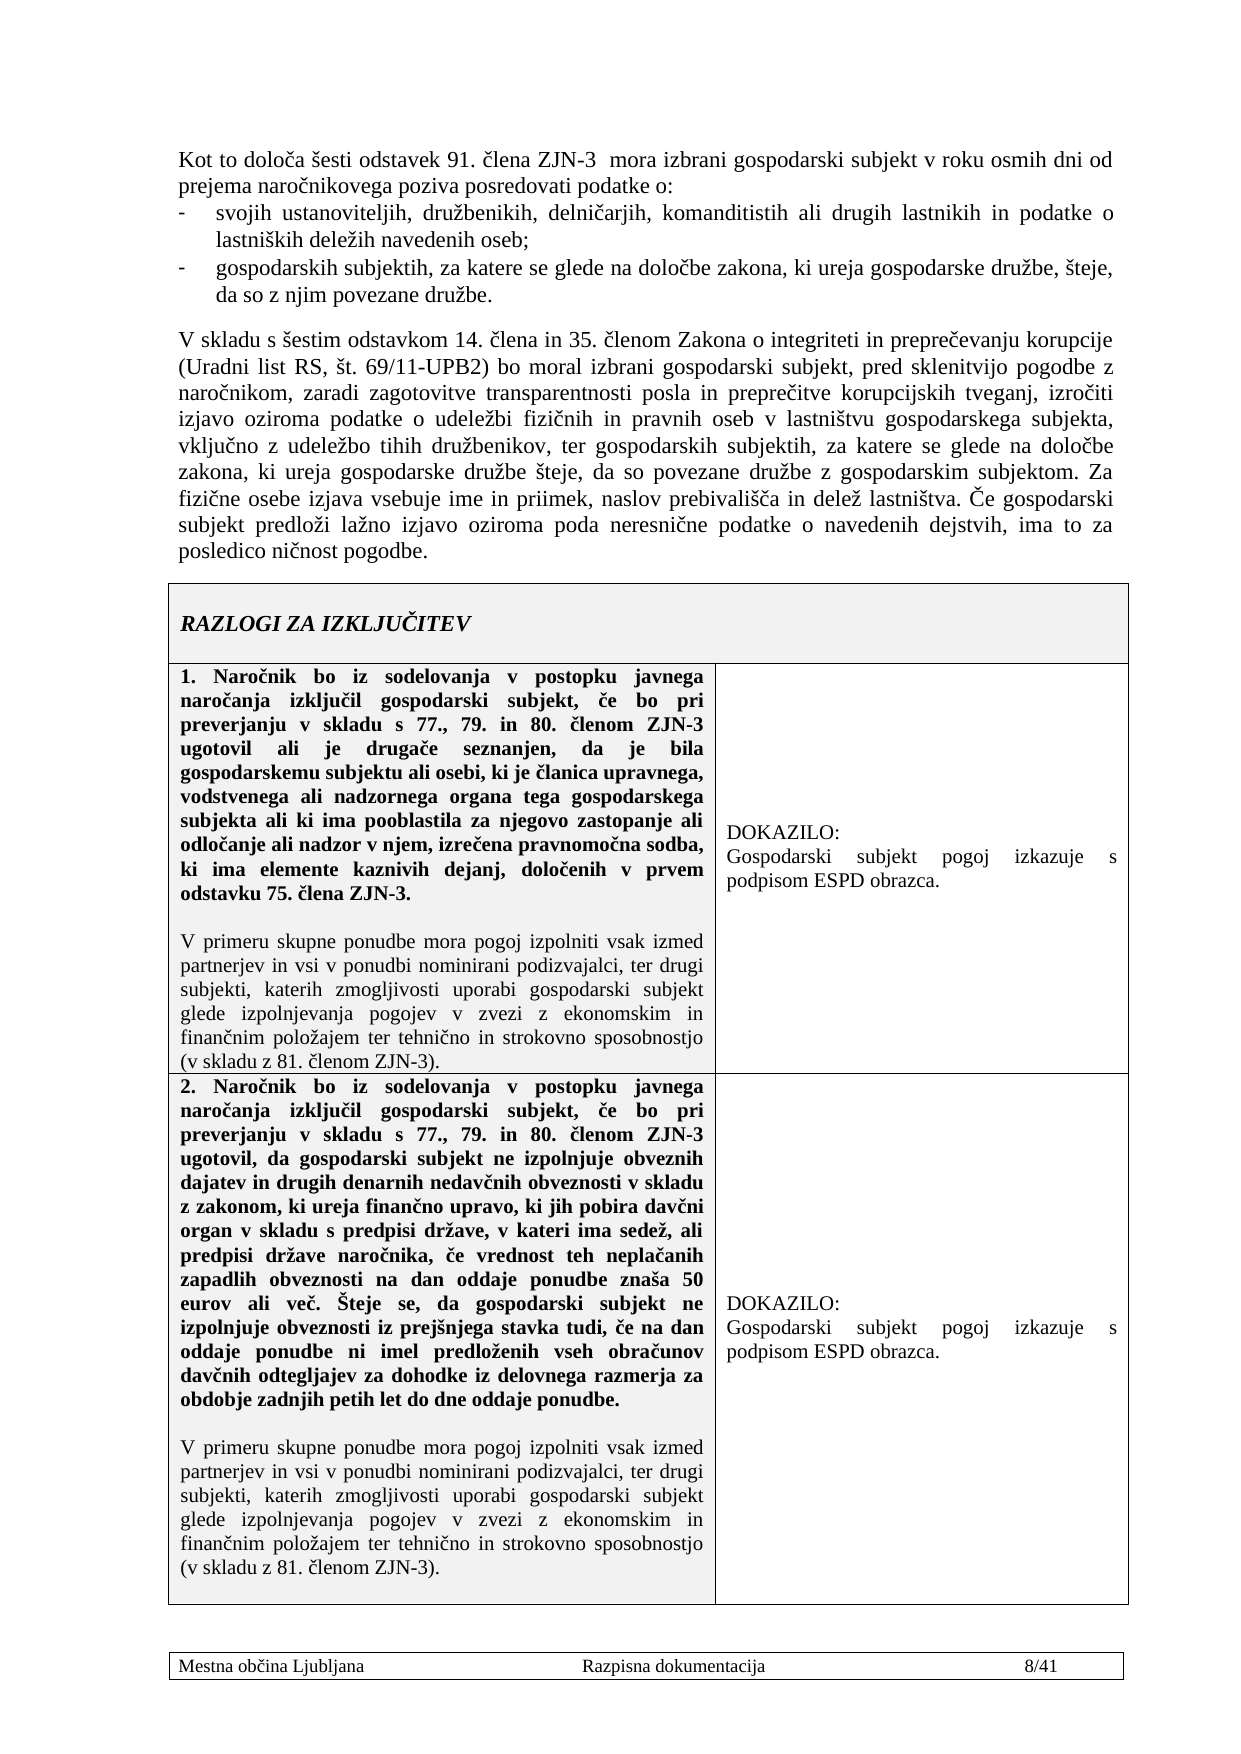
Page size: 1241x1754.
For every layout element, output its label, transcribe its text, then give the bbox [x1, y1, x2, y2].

list svojih ustanoviteljih, družbenikih, delničarjih, komanditistih ali drugih lastnikih in podatke o lastniških deležih navedenih oseb; [178, 198, 1115, 253]
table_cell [716, 1074, 1128, 1603]
list gospodarskih subjektih, za katere se glede na določbe zakona, ki ureja gospodarske družbe, šteje, da so z njim povezane družbe. [178, 253, 1115, 307]
table_header RAZLOGI ZA IZKLJUČITEV [169, 584, 1128, 663]
text Kot to določa šesti odstavek 91. člena ZJN-3 mora izbrani gospodarski subjekt v roku osmih dni od prejema naročnikovega poziva posredovati podatke o: [178, 146, 1115, 198]
table_cell DOKAZILO: Gospodarski subjekt pogoj izkazuje s podpisom ESPD obrazca. [716, 664, 1128, 1073]
text V skladu s šestim odstavkom 14. člena in 35. členom Zakona o integriteti in preprečevanju korupcije (Uradni list RS, št. 69/11-UPB2) bo moral izbrani gospodarski subjekt, pred sklenitvijo pogodbe z naročnikom, zaradi zagotovitve transparentnosti posla in preprečitve korupcijskih tveganj, izročiti izjavo oziroma podatke o udeležbi fizičnih in pravnih oseb v lastništvu gospodarskega subjekta, vključno z udeležbo tihih družbenikov, ter gospodarskih subjektih, za katere se glede na določbe zakona, ki ureja gospodarske družbe šteje, da so povezane družbe z gospodarskim subjektom. Za fizične osebe izjava vsebuje ime in priimek, naslov prebivališča in delež lastništva. Če gospodarski subjekt predloži lažno izjavo oziroma poda neresnične podatke o navedenih dejstvih, ima to za posledico ničnost pogodbe. [178, 326, 1115, 564]
table_cell 2. Naročnik bo iz sodelovanja v postopku javnega naročanja izključil gospodarski subjekt, če bo pri preverjanju v skladu s 77., 79. in 80. členom ZJN-3 ugotovil, da gospodarski subjekt ne izpolnjuje obveznih dajatev in drugih denarnih nedavčnih obveznosti v skladu z zakonom, ki ureja finančno upravo, ki jih pobira davčni organ v skladu s predpisi države, v kateri ima sedež, ali predpisi države naročnika, če vrednost teh neplačanih zapadlih obveznosti na dan oddaje ponudbe znaša 50 eurov ali več. Šteje se, da gospodarski subjekt ne izpolnjuje obveznosti iz prejšnjega stavka tudi, če na dan oddaje ponudbe ni imel predloženih vseh obračunov davčnih odtegljajev za dohodke iz delovnega razmerja za obdobje zadnjih petih let do dne oddaje ponudbe. V primeru skupne ponudbe mora pogoj izpolniti vsak izmed partnerjev in vsi v ponudbi nominirani podizvajalci, ter drugi subjekti, katerih zmogljivosti uporabi gospodarski subjekt glede izpolnjevanja pogojev v zvezi z ekonomskim in finančnim položajem ter tehnično in strokovno sposobnostjo (v skladu z 81. členom ZJN-3). [169, 1074, 715, 1603]
table_cell 1. Naročnik bo iz sodelovanja v postopku javnega naročanja izključil gospodarski subjekt, če bo pri preverjanju v skladu s 77., 79. in 80. členom ZJN-3 ugotovil ali je drugače seznanjen, da je bila gospodarskemu subjektu ali osebi, ki je članica upravnega, vodstvenega ali nadzornega organa tega gospodarskega subjekta ali ki ima pooblastila za njegovo zastopanje ali odločanje ali nadzor v njem, izrečena pravnomočna sodba, ki ima elemente kaznivih dejanj, določenih v prvem odstavku 75. člena ZJN-3. V primeru skupne ponudbe mora pogoj izpolniti vsak izmed partnerjev in vsi v ponudbi nominirani podizvajalci, ter drugi subjekti, katerih zmogljivosti uporabi gospodarski subjekt glede izpolnjevanja pogojev v zvezi z ekonomskim in finančnim položajem ter tehnično in strokovno sposobnostjo (v skladu z 81. členom ZJN-3). [169, 664, 715, 1073]
